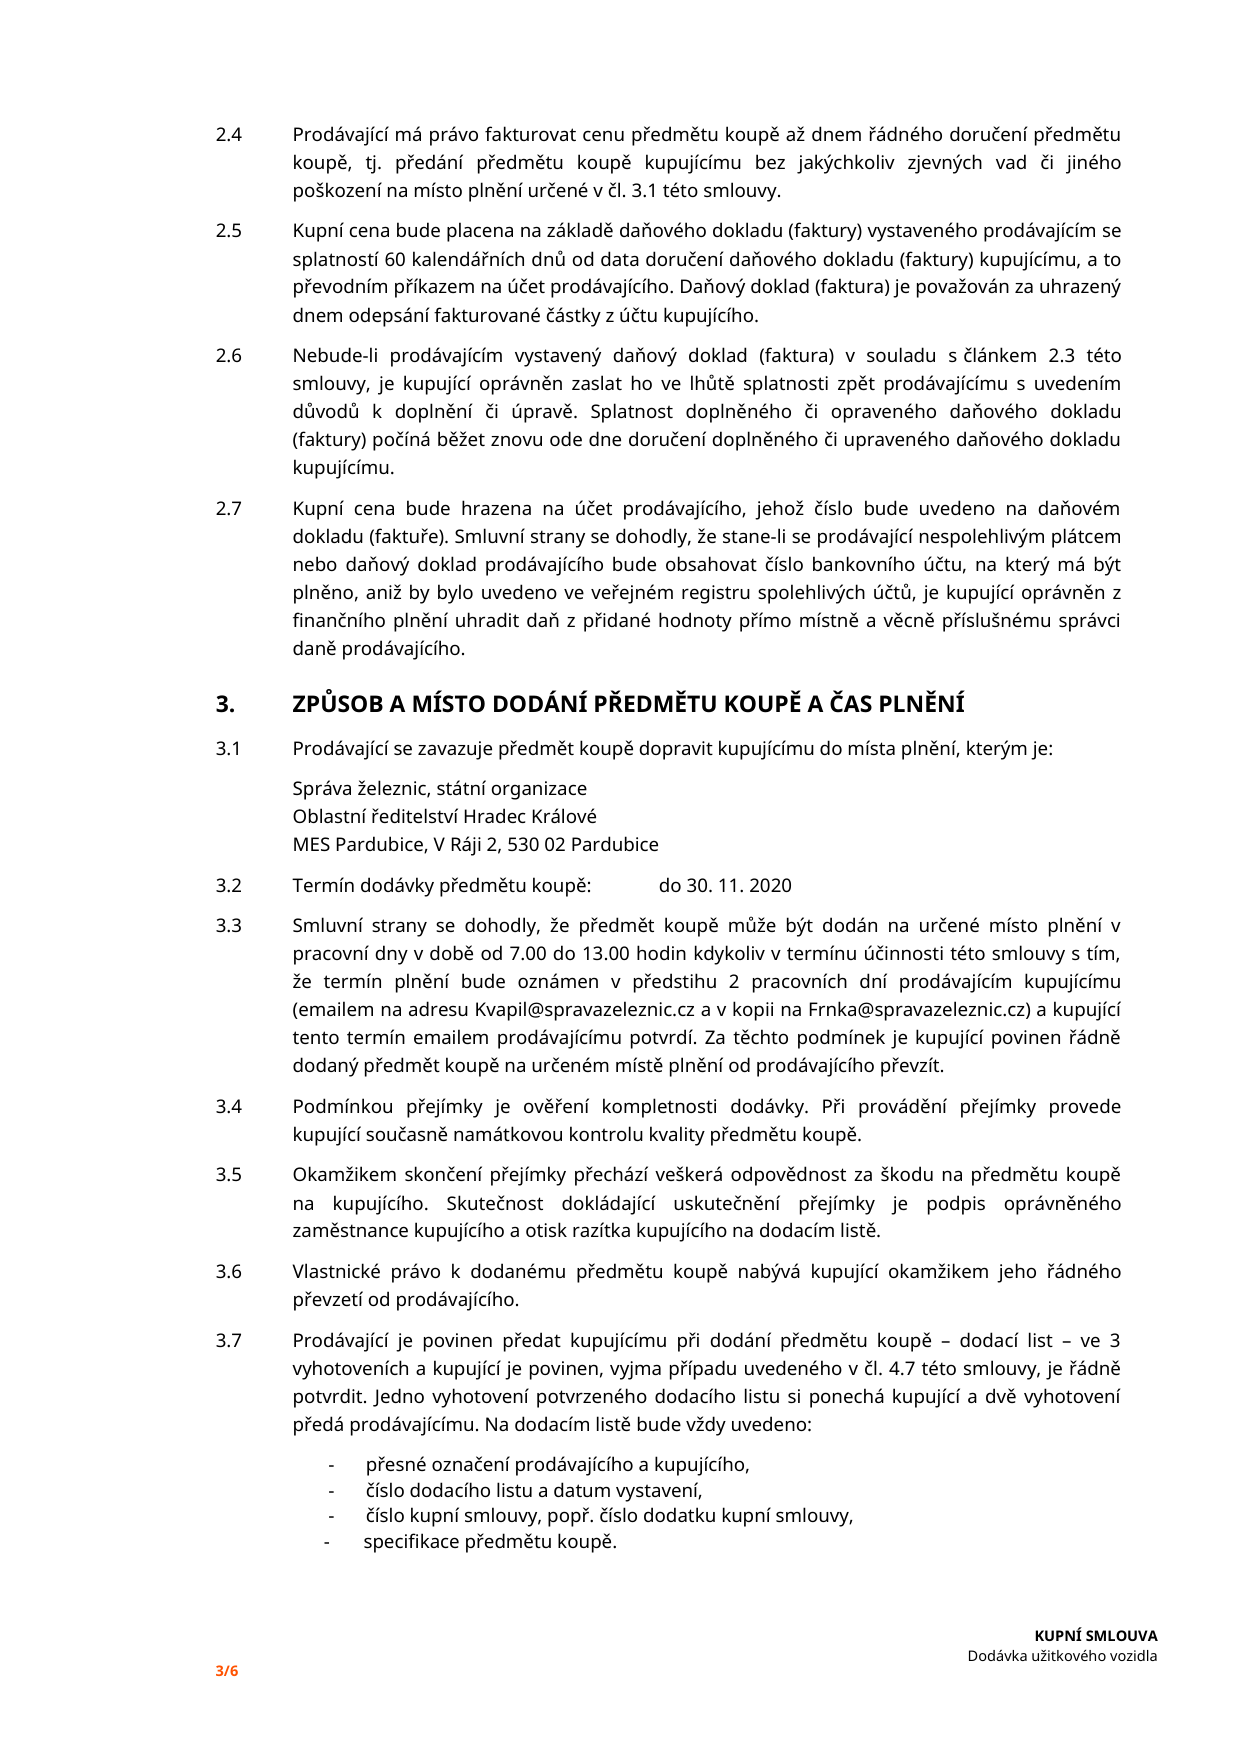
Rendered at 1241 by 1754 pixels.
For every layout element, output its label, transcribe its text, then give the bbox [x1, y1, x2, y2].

text Prodávající se zavazuje předmět koupě dopravit kupujícímu do místa plnění, kterým je: [216, 735, 1122, 761]
text Vlastnické právo k dodanému předmětu koupě nabývá kupující okamžikem jeho řádného převzetí od prodávajícího. [216, 1258, 1122, 1312]
text Prodávající má právo fakturovat cenu předmětu koupě až dnem řádného doručení předmětu koupě, tj. předání předmětu koupě kupujícímu bez jakýchkoliv zjevných vad či jiného poškození na místo plnění určené v čl. 3.1 této smlouvy. [216, 121, 1122, 203]
text - specifikace předmětu koupě. [319, 1528, 1122, 1553]
list číslo dodacího listu a datum vystavení, [328, 1477, 1122, 1502]
text Kupní cena bude hrazena na účet prodávajícího, jehož číslo bude uvedeno na daňovém dokladu (faktuře). Smluvní strany se dohodly, že stane-li se prodávající nespolehlivým plátcem nebo daňový doklad prodávajícího bude obsahovat číslo bankovního účtu, na který má být plněno, aniž by bylo uvedeno ve veřejném registru spolehlivých účtů, je kupující oprávněn z finančního plnění uhradit daň z přidané hodnoty přímo místně a věcně příslušnému správci daně prodávajícího. [216, 495, 1122, 661]
text způsob a místo dodání předmětu koupě a čas plnění [216, 688, 1122, 719]
list číslo kupní smlouvy, popř. číslo dodatku kupní smlouvy, [328, 1502, 1122, 1528]
text Nebude-li prodávajícím vystavený daňový doklad (faktura) v souladu s článkem 2.3 této smlouvy, je kupující oprávněn zaslat ho ve lhůtě splatnosti zpět prodávajícímu s uvedením důvodů k doplnění či úpravě. Splatnost doplněného či opraveného daňového dokladu (faktury) počíná běžet znovu ode dne doručení doplněného či upraveného daňového dokladu kupujícímu. [216, 342, 1122, 480]
text Prodávající je povinen předat kupujícímu při dodání předmětu koupě – dodací list – ve 3 vyhotoveních a kupující je povinen, vyjma případu uvedeného v čl. 4.7 této smlouvy, je řádně potvrdit. Jedno vyhotovení potvrzeného dodacího listu si ponechá kupující a dvě vyhotovení předá prodávajícímu. Na dodacím listě bude vždy uvedeno: [216, 1327, 1122, 1436]
list přesné označení prodávajícího a kupujícího, [328, 1451, 1122, 1477]
text Termín dodávky předmětu koupě: do 30. 11. 2020 [216, 872, 1122, 898]
list Správa železnic, státní organizace [292, 776, 1122, 801]
text Okamžikem skončení přejímky přechází veškerá odpovědnost za škodu na předmětu koupě na kupujícího. Skutečnost dokládající uskutečnění přejímky je podpis oprávněného zaměstnance kupujícího a otisk razítka kupujícího na dodacím listě. [216, 1162, 1122, 1243]
text Podmínkou přejímky je ověření kompletnosti dodávky. Při provádění přejímky provede kupující současně namátkovou kontrolu kvality předmětu koupě. [216, 1093, 1122, 1147]
text Smluvní strany se dohodly, že předmět koupě může být dodán na určené místo plnění v pracovní dny v době od 7.00 do 13.00 hodin kdykoliv v termínu účinnosti této smlouvy s tím, že termín plnění bude oznámen v předstihu 2 pracovních dní prodávajícím kupujícímu (emailem na adresu Kvapil@spravazeleznic.cz a v kopii na Frnka@spravazeleznic.cz) a kupující tento termín emailem prodávajícímu potvrdí. Za těchto podmínek je kupující povinen řádně dodaný předmět koupě na určeném místě plnění od prodávajícího převzít. [216, 913, 1122, 1078]
list Oblastní ředitelství Hradec Králové [292, 803, 1122, 829]
list MES Pardubice, V Ráji 2, 530 02 Pardubice [292, 832, 1122, 857]
text Kupní cena bude placena na základě daňového dokladu (faktury) vystaveného prodávajícím se splatností 60 kalendářních dnů od data doručení daňového dokladu (faktury) kupujícímu, a to převodním příkazem na účet prodávajícího. Daňový doklad (faktura) je považován za uhrazený dnem odepsání fakturované částky z účtu kupujícího. [216, 218, 1122, 327]
